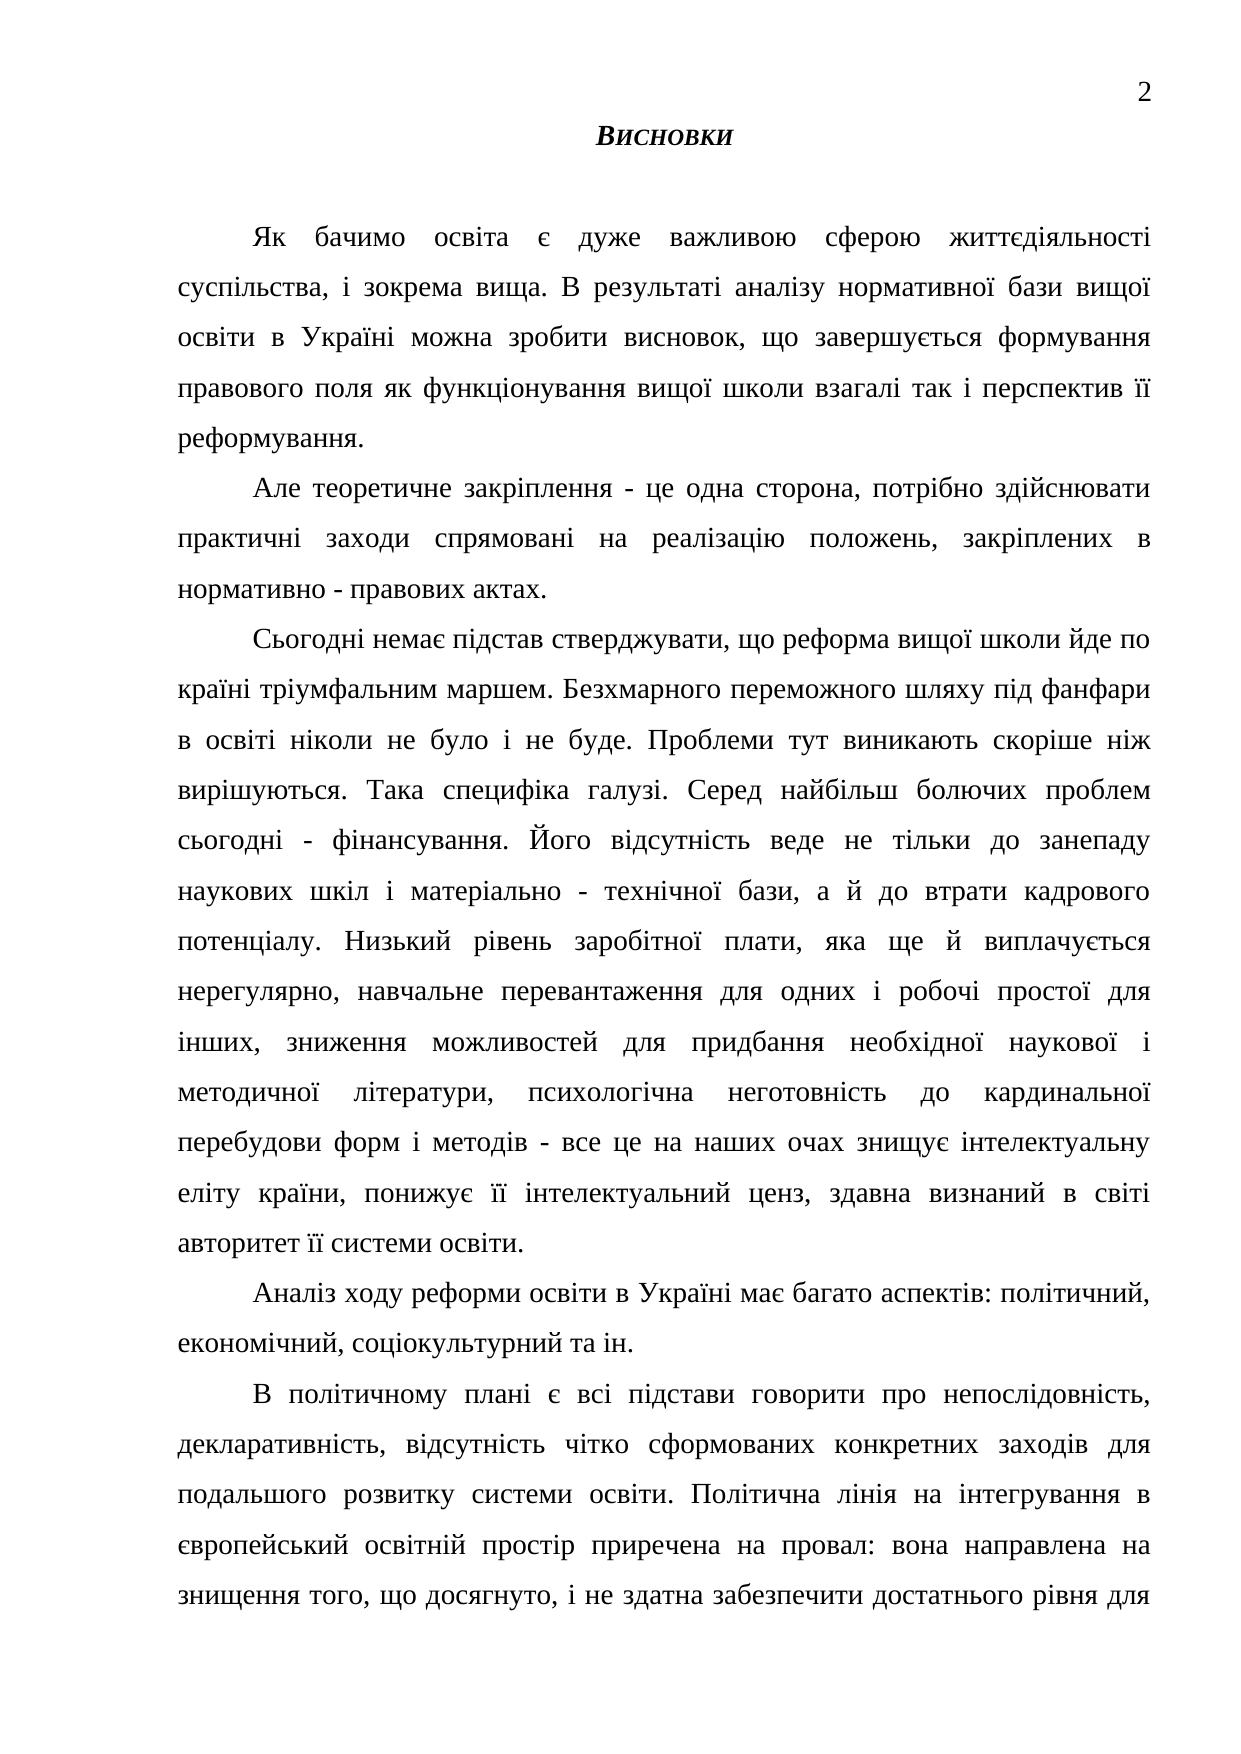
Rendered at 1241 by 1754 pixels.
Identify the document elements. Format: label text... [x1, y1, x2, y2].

text Сьогодні немає підстав стверджувати, що реформа вищої школи йде по країні тріумфальним маршем. Безхмарного переможного шляху під фанфари в освіті ніколи не було і не буде. Проблеми тут виникають скоріше ніж вирішуються. Така специфіка галузі. Серед найбільш болючих проблем сьогодні - фінансування. Його відсутність веде не тільки до занепаду наукових шкіл і матеріально - технічної бази, а й до втрати кадрового потенціалу. Низький рівень заробітної плати, яка ще й виплачується нерегулярно, навчальне перевантаження для одних і робочі простої для інших, зниження можливостей для придбання необхідної наукової і методичної літератури, психологічна неготовність до кардинальної перебудови форм і методів - все це на наших очах знищує інтелектуальну еліту країни, понижує її інтелектуальний ценз, здавна визнаний в світі авторитет її системи освіти. [177, 621, 1152, 1258]
text Але теоретичне закріплення - це одна сторона, потрібно здійснювати практичні заходи спрямовані на реалізацію положень, закріплених в нормативно - правових актах. [177, 470, 1152, 604]
text Як бачимо освіта є дуже важливою сферою життєдіяльності суспільства, і зокрема вища. В результаті аналізу нормативної бази вищої освіти в Україні можна зробити висновок, що завершується формування правового поля як функціонування вищої школи взагалі так і перспектив її реформування. [177, 219, 1152, 453]
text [177, 1376, 1152, 1611]
text Аналіз ходу реформи освіти в Україні має багато аспектів: політичний, економічний, соціокультурний та ін. [177, 1275, 1152, 1359]
subtitle Висновки [177, 118, 1152, 152]
